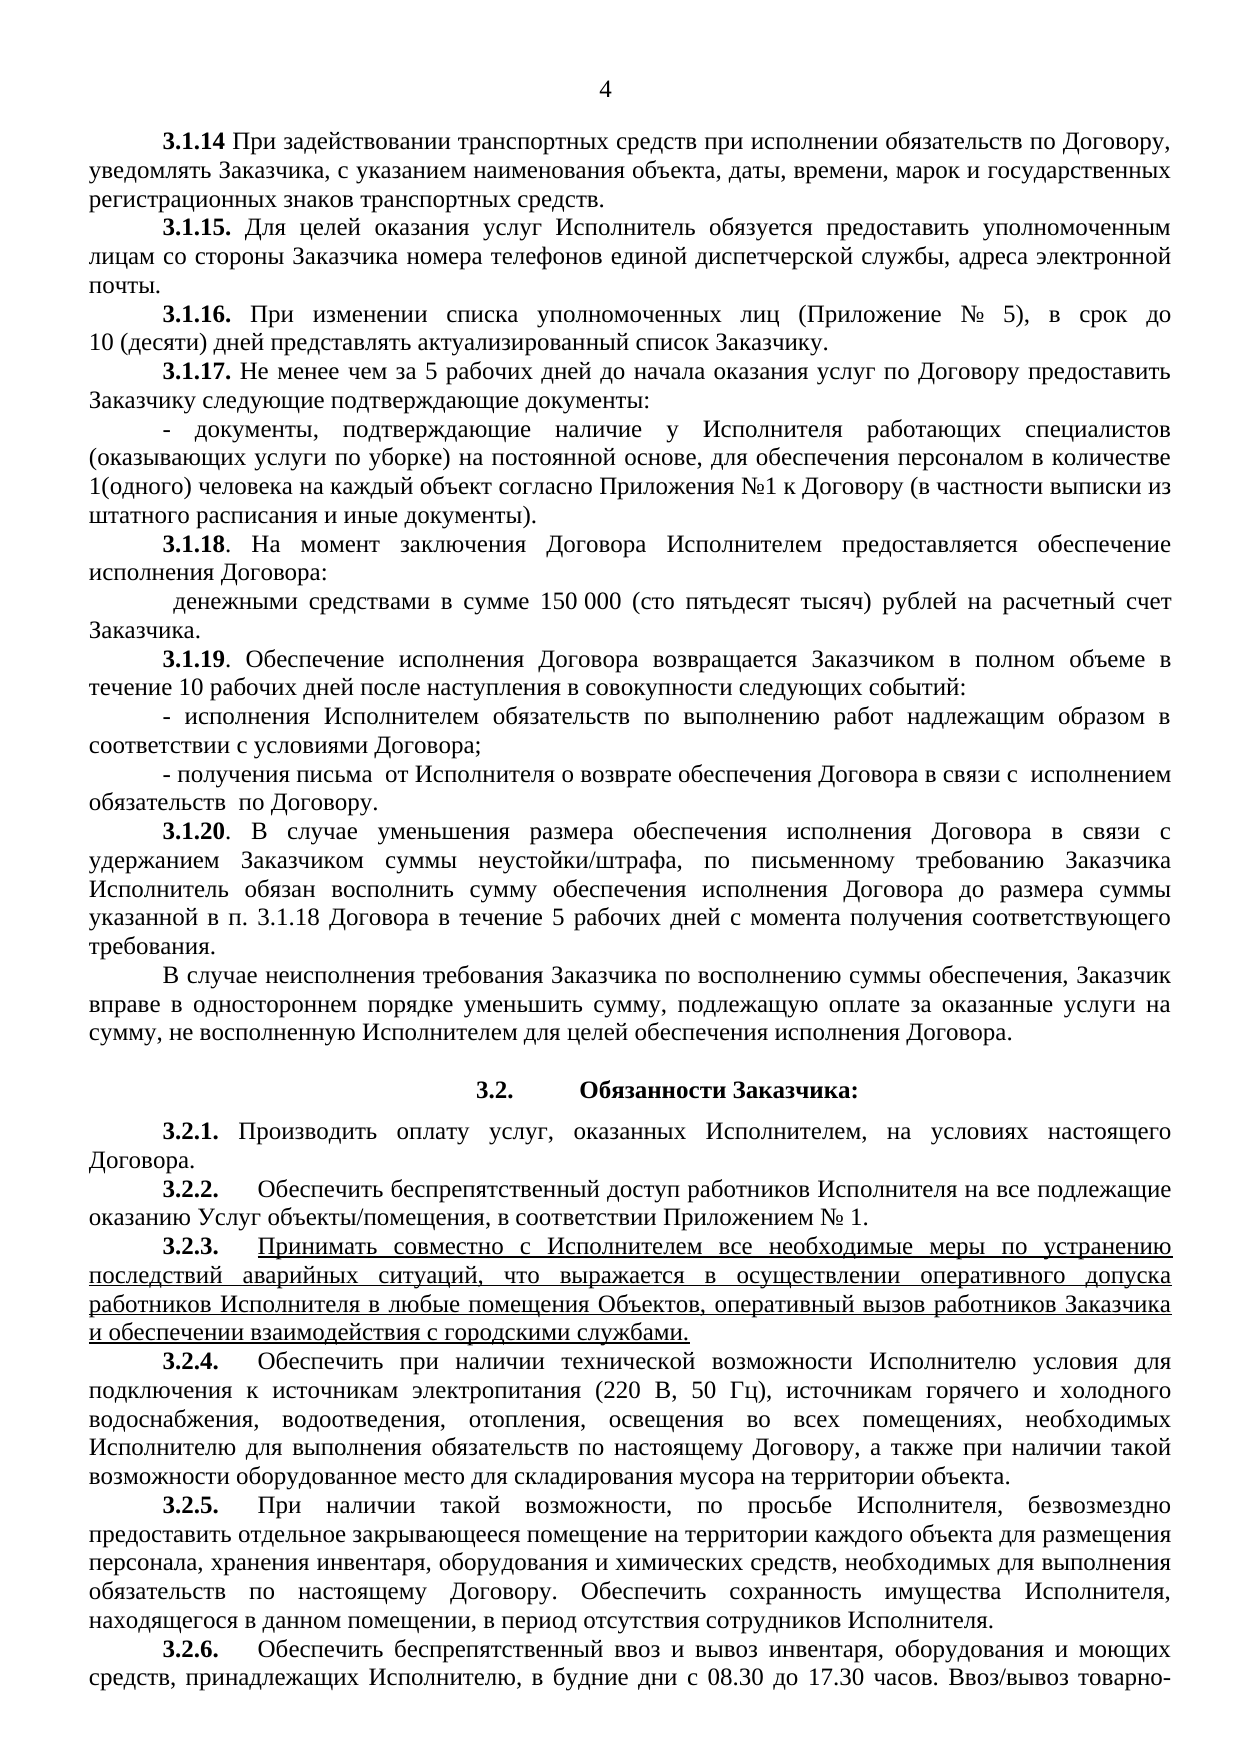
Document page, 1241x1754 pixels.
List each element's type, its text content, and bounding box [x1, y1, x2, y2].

text 3.1.20. В случае уменьшения размера обеспечения исполнения Договора в связи с удержанием Заказчиком суммы неустойки/штрафа, по письменному требованию Заказчика Исполнитель обязан восполнить сумму обеспечения исполнения Договора до размера суммы указанной в п. 3.1.18 Договора в течение 5 рабочих дней с момента получения соответствующего требования. [89, 816, 1172, 960]
text 3.1.16. При изменении списка уполномоченных лиц (Приложение № 5), в срок до 10 (десяти) дней представлять актуализированный список Заказчику. [89, 299, 1172, 356]
text 3.1.18. На момент заключения Договора Исполнителем предоставляется обеспечение исполнения Договора: [89, 529, 1172, 586]
text 3.2.3. Принимать совместно с Исполнителем все необходимые меры по устранению последствий аварийных ситуаций, что выражается в осуществлении оперативного допуска работников Исполнителя в любые помещения Объектов, оперативный вызов работников Заказчика и обеспечении взаимодействия с городскими службами. [89, 1286, 1172, 1314]
text В случае неисполнения требования Заказчика по восполнению суммы обеспечения, Заказчик вправе в одностороннем порядке уменьшить сумму, подлежащую оплате за оказанные услуги на сумму, не восполненную Исполнителем для целей обеспечения исполнения Договора. [89, 960, 1172, 1046]
text 3.2.2. Обеспечить беспрепятственный доступ работников Исполнителя на все подлежащие оказанию Услуг объекты/помещения, в соответствии Приложением № 1. [89, 1174, 1172, 1231]
text 3.2. Обязанности Заказчика: [89, 1075, 1172, 1104]
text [89, 1634, 1172, 1691]
text - документы, подтверждающие наличие у Исполнителя работающих специалистов (оказывающих услуги по уборке) на постоянной основе, для обеспечения персоналом в количестве 1(одного) человека на каждый объект согласно Приложения №1 к Договору (в частности выписки из штатного расписания и иные документы). [89, 414, 1172, 529]
text 3.1.19. Обеспечение исполнения Договора возвращается Заказчиком в полном объеме в течение 10 рабочих дней после наступления в совокупности следующих событий: [89, 644, 1172, 701]
text - получения письма от Исполнителя о возврате обеспечения Договора в связи с исполнением обязательств по Договору. [89, 759, 1172, 816]
text 3.2.3. Принимать совместно с Исполнителем все необходимые меры по устранению последствий аварийных ситуаций, что выражается в осуществлении оперативного допуска работников Исполнителя в любые помещения Объектов, оперативный вызов работников Заказчика и обеспечении взаимодействия с городскими службами. [89, 1315, 1172, 1346]
text 3.1.17. Не менее чем за 5 рабочих дней до начала оказания услуг по Договору предоставить Заказчику следующие подтверждающие документы: [89, 356, 1172, 414]
text 3.2.5. При наличии такой возможности, по просьбе Исполнителя, безвозмездно предоставить отдельное закрывающееся помещение на территории каждого объекта для размещения персонала, хранения инвентаря, оборудования и химических средств, необходимых для выполнения обязательств по настоящему Договору. Обеспечить сохранность имущества Исполнителя, находящегося в данном помещении, в период отсутствия сотрудников Исполнителя. [89, 1490, 1172, 1634]
text 3.2.1. Производить оплату услуг, оказанных Исполнителем, на условиях настоящего Договора. [89, 1116, 1172, 1174]
text 3.2.3. Принимать совместно с Исполнителем все необходимые меры по устранению последствий аварийных ситуаций, что выражается в осуществлении оперативного допуска работников Исполнителя в любые помещения Объектов, оперативный вызов работников Заказчика и обеспечении взаимодействия с городскими службами. [89, 1231, 1172, 1285]
text 3.1.14 При задействовании транспортных средств при исполнении обязательств по Договору, уведомлять Заказчика, с указанием наименования объекта, даты, времени, марок и государственных регистрационных знаков транспортных средств. [89, 126, 1172, 212]
text денежными средствами в сумме 150 000 (сто пятьдесят тысяч) рублей на расчетный счет Заказчика. [89, 586, 1172, 644]
text 3.2.4. Обеспечить при наличии технической возможности Исполнителю условия для подключения к источникам электропитания (220 В, 50 Гц), источникам горячего и холодного водоснабжения, водоотведения, отопления, освещения во всех помещениях, необходимых Исполнителю для выполнения обязательств по настоящему Договору, а также при наличии такой возможности оборудованное место для складирования мусора на территории объекта. [89, 1346, 1172, 1490]
text 3.1.15. Для целей оказания услуг Исполнитель обязуется предоставить уполномоченным лицам со стороны Заказчика номера телефонов единой диспетчерской службы, адреса электронной почты. [89, 212, 1172, 299]
text - исполнения Исполнителем обязательств по выполнению работ надлежащим образом в соответствии с условиями Договора; [89, 701, 1172, 759]
